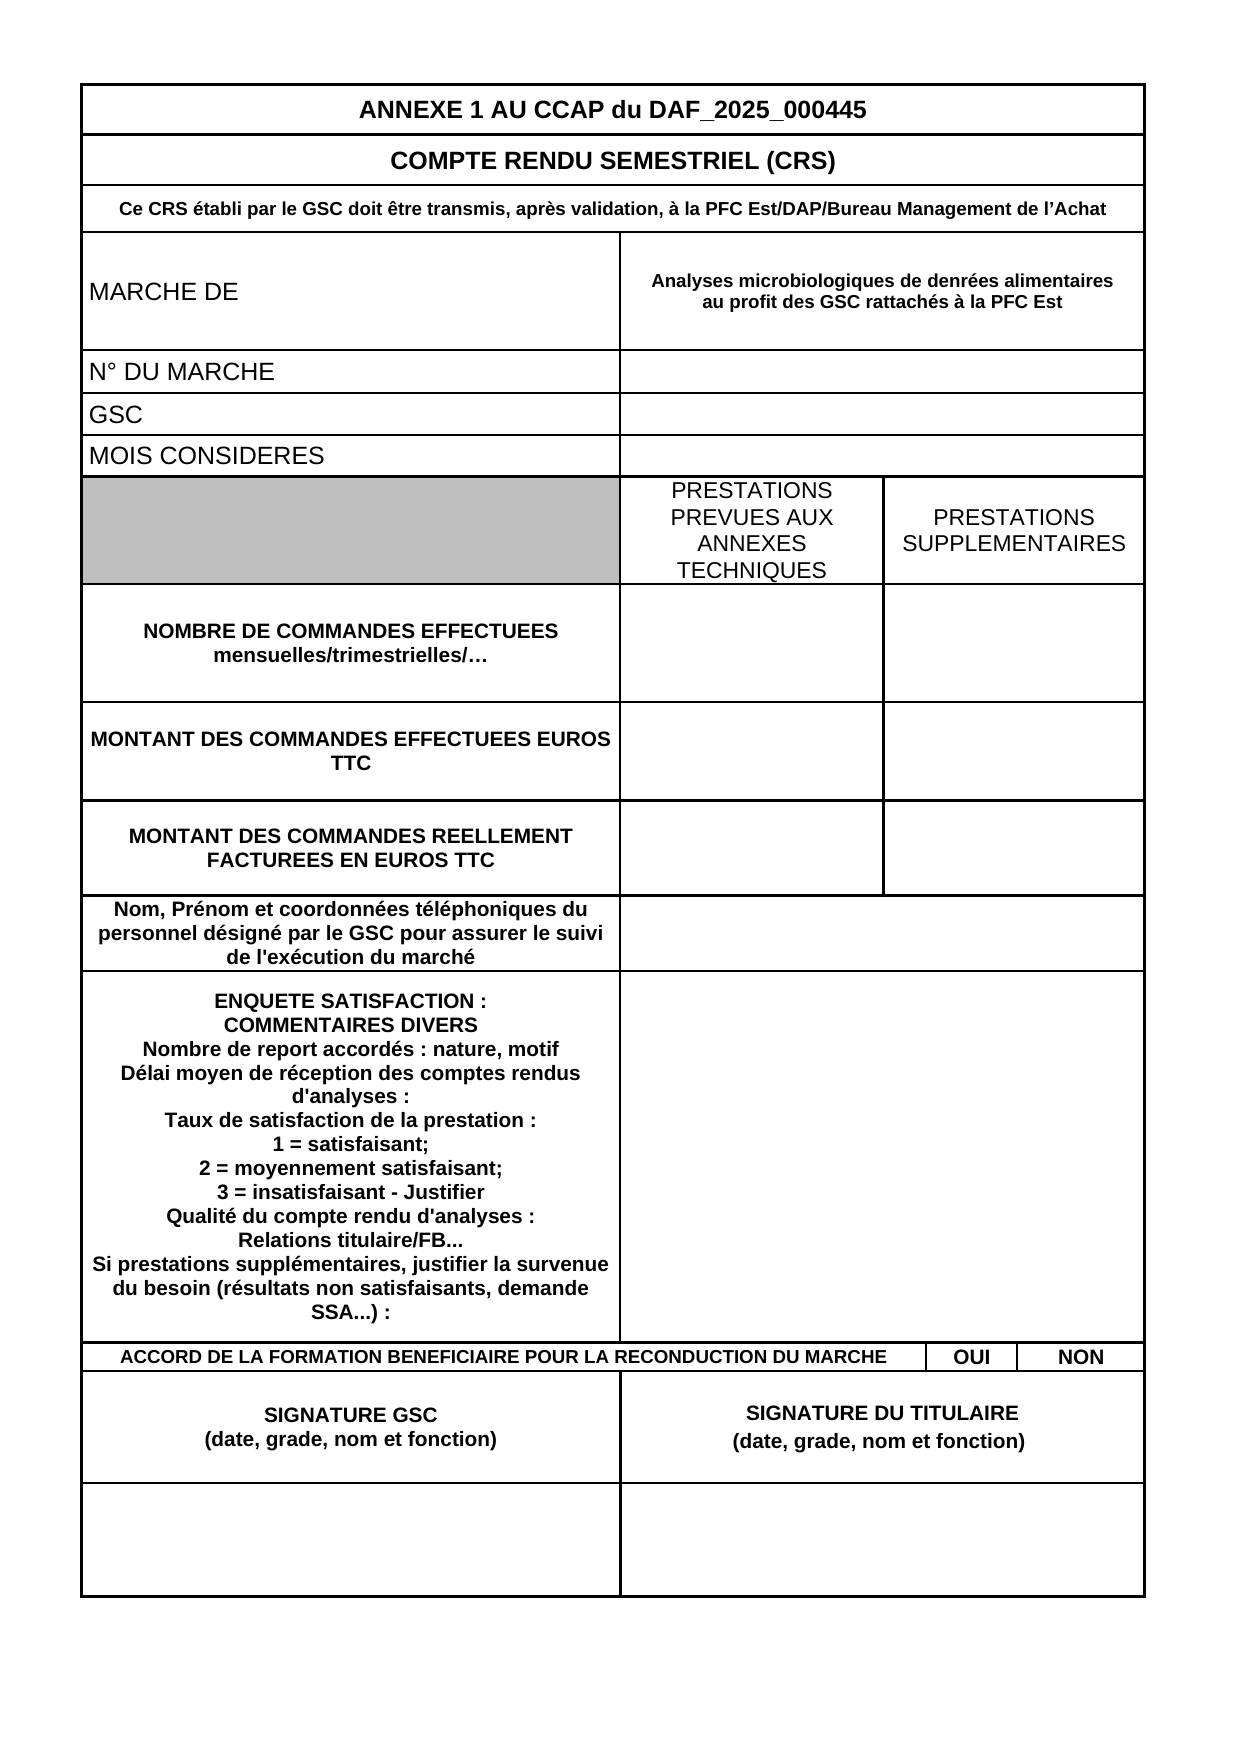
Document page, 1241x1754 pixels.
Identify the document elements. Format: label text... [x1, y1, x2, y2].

table_cell [83, 1484, 619, 1594]
table_cell [621, 703, 882, 798]
table_cell PRESTATIONS SUPPLEMENTAIRES [885, 478, 1143, 583]
table_cell MARCHE DE [83, 233, 619, 349]
table_cell [621, 351, 1143, 392]
table_cell GSC [83, 394, 619, 434]
table_cell COMPTE RENDU SEMESTRIEL (CRS) [83, 136, 1143, 184]
table_cell [621, 802, 882, 893]
table_cell NON [1018, 1344, 1143, 1370]
table_cell [83, 478, 619, 583]
table_cell [621, 394, 1143, 434]
table_cell MONTANT DES COMMANDES REELLEMENT FACTUREES EN EUROS TTC [83, 802, 619, 893]
table_cell [885, 802, 1143, 893]
table_cell SIGNATURE GSC (date, grade, nom et fonction) [83, 1372, 619, 1482]
table_cell ACCORD DE LA FORMATION BENEFICIAIRE POUR LA RECONDUCTION DU MARCHE [83, 1344, 925, 1370]
table_cell [621, 436, 1143, 475]
table_cell NOMBRE DE COMMANDES EFFECTUEES mensuelles/trimestrielles/… [83, 585, 619, 701]
table_cell [885, 585, 1143, 701]
table_cell Ce CRS établi par le GSC doit être transmis, après validation, à la PFC Est/DAP/Bureau Management de l’Achat [83, 186, 1143, 231]
table_cell SIGNATURE DU TITULAIRE (date, grade, nom et fonction) [622, 1372, 1143, 1482]
table_cell [621, 972, 1143, 1341]
table_cell Analyses microbiologiques de denrées alimentaires au profit des GSC rattachés à la PFC Est [621, 233, 1143, 349]
table_cell MOIS CONSIDERES [83, 436, 619, 475]
table_cell [885, 703, 1143, 798]
table_cell [622, 1484, 1143, 1594]
table_cell ENQUETE SATISFACTION : COMMENTAIRES DIVERS Nombre de report accordés : nature, motif Délai moyen de réception des comptes rendus d'analyses : Taux de satisfaction de la prestation : 1 = satisfaisant; 2 = moyennement satisfaisant; 3 = insatisfaisant - Justifier Qualité du compte rendu d'analyses : Relations titulaire/FB... Si prestations supplémentaires, justifier la survenue du besoin (résultats non satisfaisants, demande SSA...) : [83, 972, 619, 1341]
table_cell PRESTATIONS PREVUES AUX ANNEXES TECHNIQUES [621, 478, 882, 583]
table_cell OUI [927, 1344, 1016, 1370]
table_cell N° DU MARCHE [83, 351, 619, 392]
table_cell [621, 585, 882, 701]
table_cell [621, 897, 1143, 970]
table_header ANNEXE 1 AU CCAP du DAF_2025_000445 [83, 86, 1143, 133]
table_cell Nom, Prénom et coordonnées téléphoniques du personnel désigné par le GSC pour assurer le suivi de l'exécution du marché [83, 897, 619, 970]
table_cell MONTANT DES COMMANDES EFFECTUEES EUROS TTC [83, 703, 619, 798]
